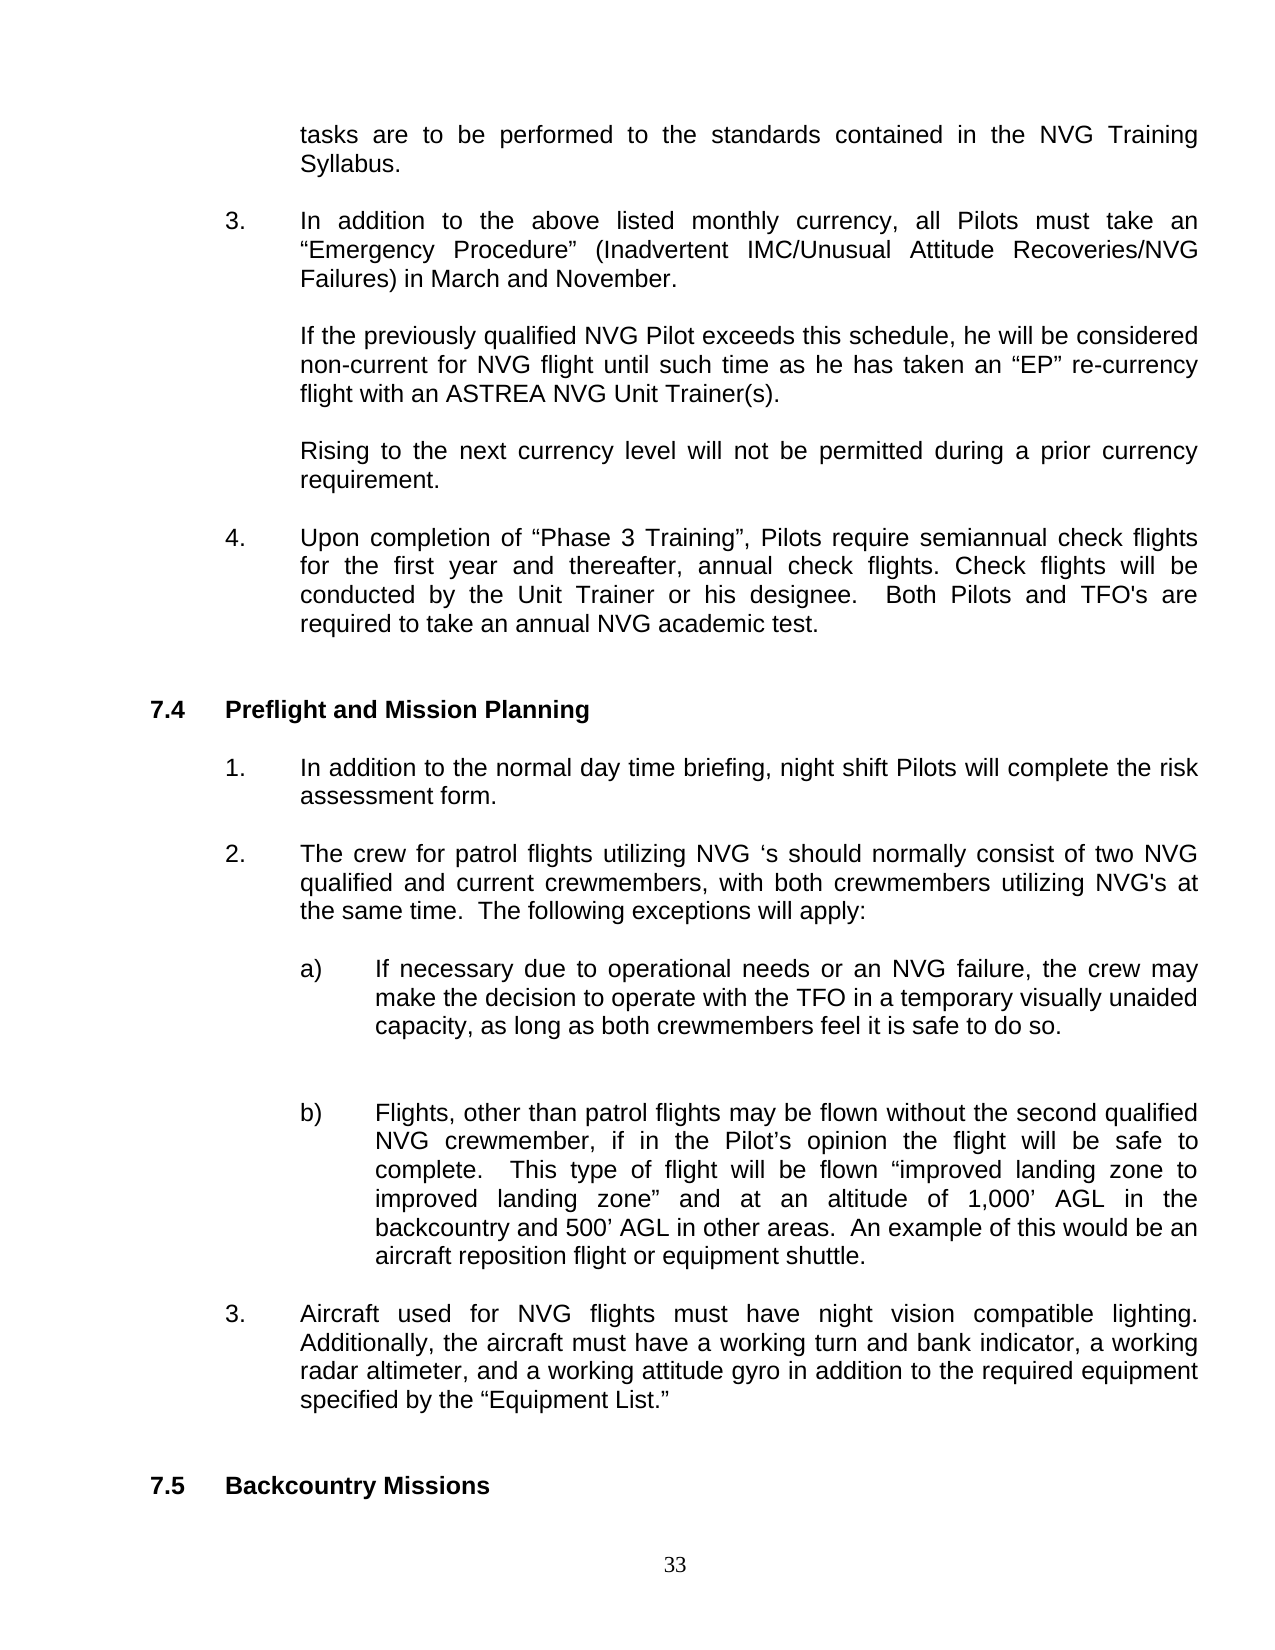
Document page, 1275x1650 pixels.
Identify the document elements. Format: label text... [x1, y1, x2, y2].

text a) If necessary due to operational needs or an NVG failure, the crew may make the decision to operate with the TFO in a temporary visually unaided capacity, as long as both crewmembers feel it is safe to do so. [300, 954, 1200, 1040]
text 2. The crew for patrol flights utilizing NVG ‘s should normally consist of two NVG qualified and current crewmembers, with both crewmembers utilizing NVG's at the same time. The following exceptions will apply: [225, 839, 1200, 925]
text Rising to the next currency level will not be permitted during a prior currency requirement. [300, 436, 1200, 494]
subtitle 7.4 Preflight and Mission Planning [150, 695, 1200, 724]
subtitle 7.5 Backcountry Missions [150, 1471, 1200, 1500]
text b) Flights, other than patrol flights may be flown without the second qualified NVG crewmember, if in the Pilot’s opinion the flight will be safe to complete. This type of flight will be flown “improved landing zone to improved landing zone” and at an altitude of 1,000’ AGL in the backcountry and 500’ AGL in other areas. An example of this would be an aircraft reposition flight or equipment shuttle. [300, 1097, 1200, 1270]
text If the previously qualified NVG Pilot exceeds this schedule, he will be considered non-current for NVG flight until such time as he has taken an “EP” re-currency flight with an ASTREA NVG Unit Trainer(s). [300, 321, 1200, 407]
text 3. In addition to the above listed monthly currency, all Pilots must take an “Emergency Procedure” (Inadvertent IMC/Unusual Attitude Recoveries/NVG Failures) in March and November. [225, 206, 1200, 292]
text 4. Upon completion of “Phase 3 Training”, Pilots require semiannual check flights for the first year and thereafter, annual check flights. Check flights will be conducted by the Unit Trainer or his designee. Both Pilots and TFO's are required to take an annual NVG academic test. [225, 522, 1200, 637]
text 3. Aircraft used for NVG flights must have night vision compatible lighting. Additionally, the aircraft must have a working turn and bank indicator, a working radar altimeter, and a working attitude gyro in addition to the required equipment specified by the “Equipment List.” [225, 1299, 1200, 1414]
text 1. In addition to the normal day time briefing, night shift Pilots will complete the risk assessment form. [225, 752, 1200, 810]
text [225, 120, 1200, 177]
